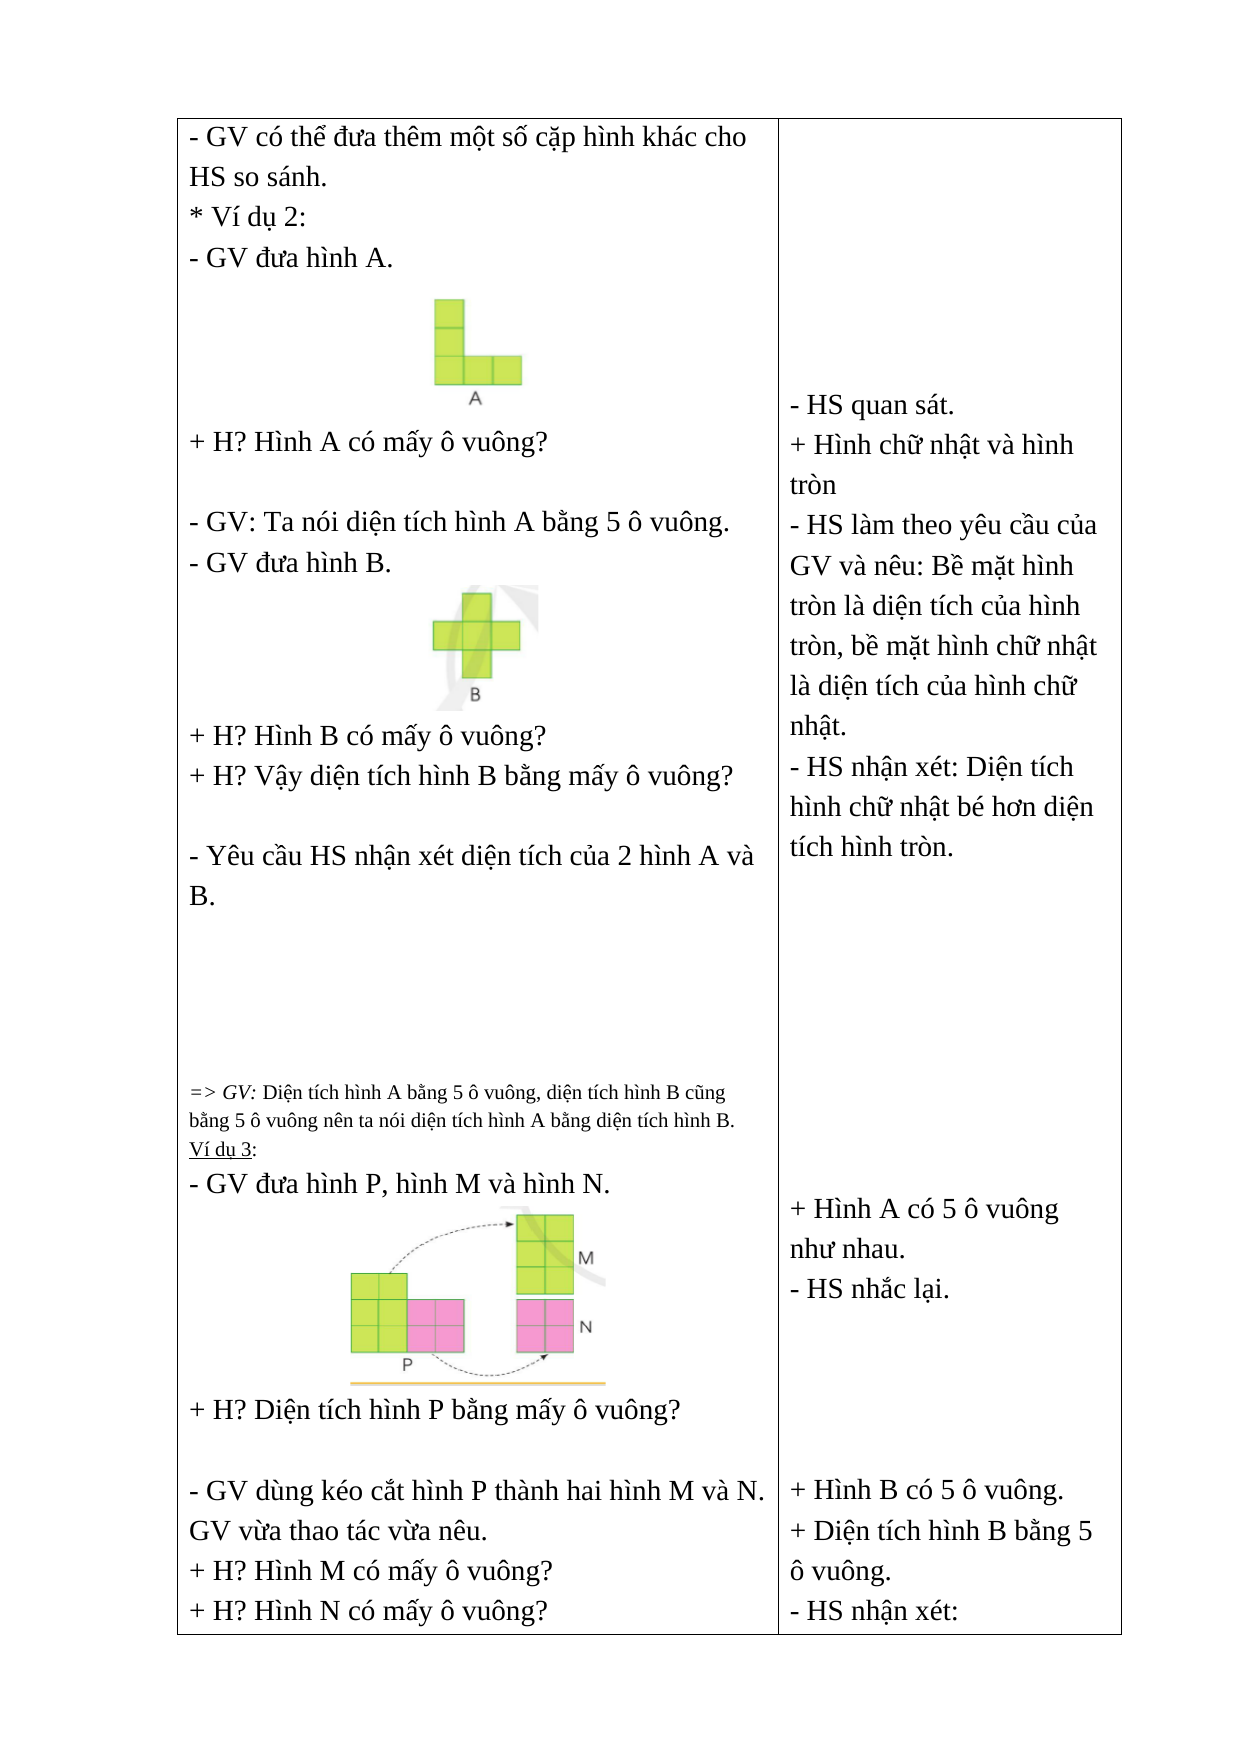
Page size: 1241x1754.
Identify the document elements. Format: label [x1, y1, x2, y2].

table_cell [178, 119, 778, 1633]
table_cell [779, 119, 1121, 1633]
picture [350, 1206, 606, 1386]
picture [411, 280, 545, 418]
picture [417, 585, 539, 711]
